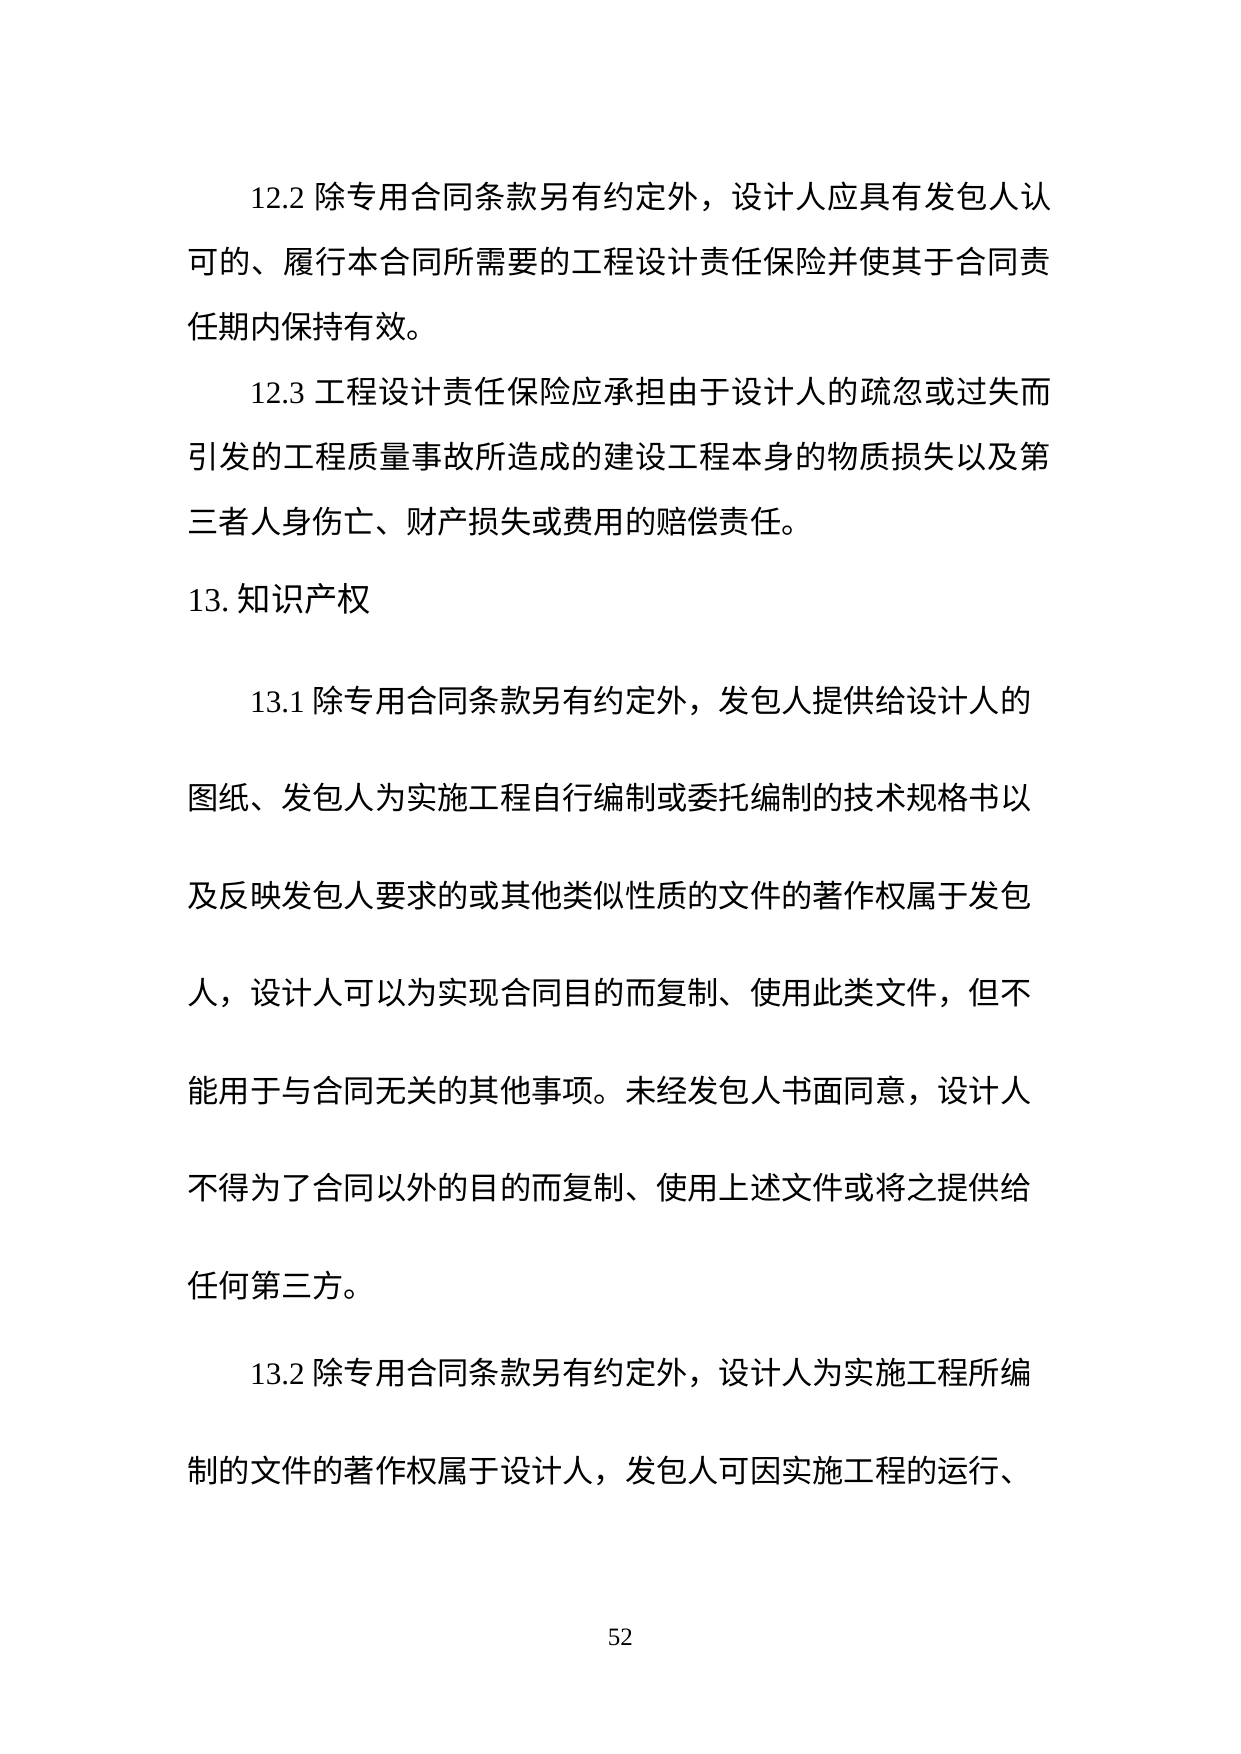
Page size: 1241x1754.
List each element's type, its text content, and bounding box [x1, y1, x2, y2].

text 13.1 除专用合同条款另有约定外，发包人提供给设计人的图纸、发包人为实施工程自行编制或委托编制的技术规格书以及反映发包人要求的或其他类似性质的文件的著作权属于发包人，设计人可以为实现合同目的而复制、使用此类文件，但不能用于与合同无关的其他事项。未经发包人书面同意，设计人不得为了合同以外的目的而复制、使用上述文件或将之提供给任何第三方。 [187, 666, 1053, 1316]
text 12.2 除专用合同条款另有约定外，设计人应具有发包人认可的、履行本合同所需要的工程设计责任保险并使其于合同责任期内保持有效。 [187, 162, 1053, 357]
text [187, 1339, 1053, 1501]
text 12.3 工程设计责任保险应承担由于设计人的疏忽或过失而引发的工程质量事故所造成的建设工程本身的物质损失以及第三者人身伤亡、财产损失或费用的赔偿责任。 [187, 357, 1053, 552]
subtitle 13. 知识产权 [187, 564, 1053, 629]
